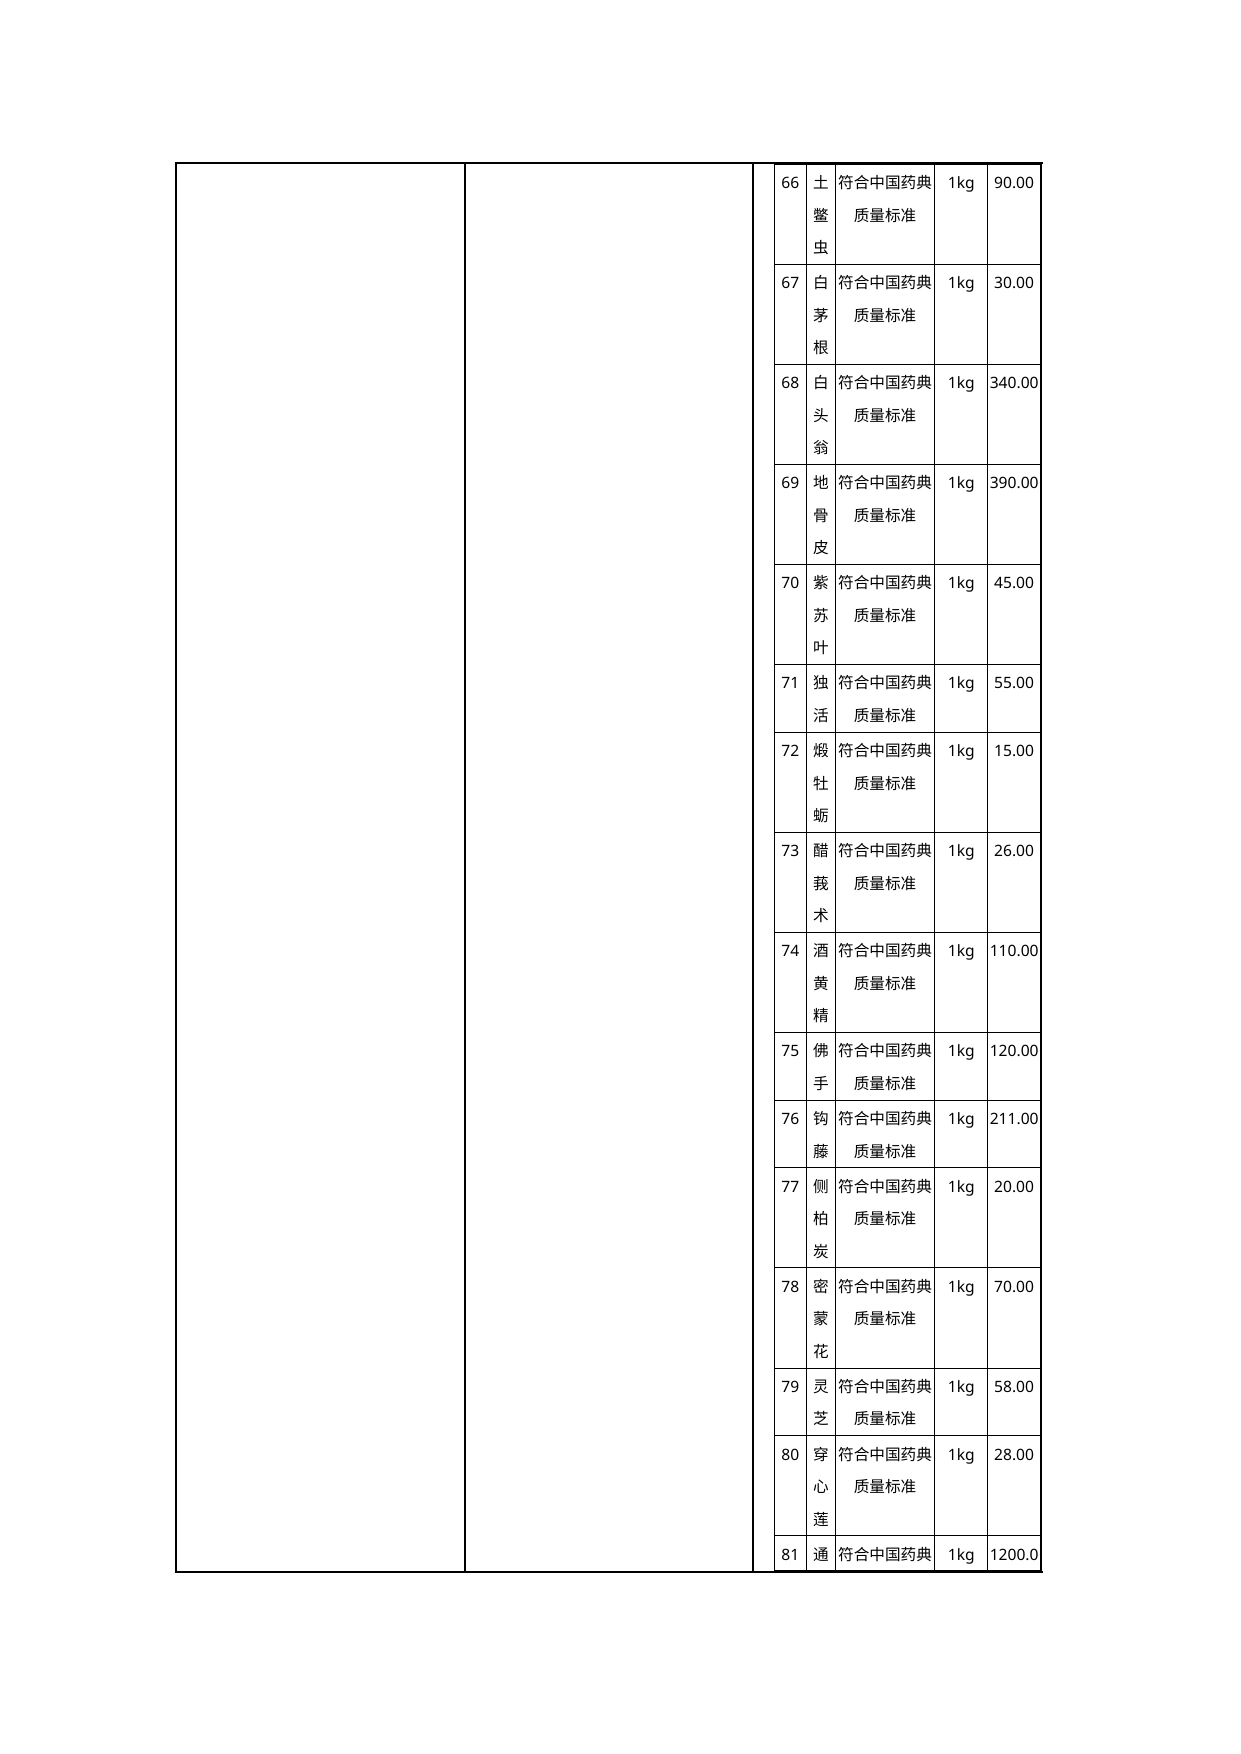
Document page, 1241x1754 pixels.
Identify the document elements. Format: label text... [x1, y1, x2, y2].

table_cell [836, 1033, 934, 1100]
table_cell [935, 933, 987, 1032]
table_cell [935, 1033, 987, 1100]
table_cell [836, 1101, 934, 1167]
table_cell [836, 165, 934, 264]
table_cell [807, 1536, 835, 1570]
table_cell [807, 165, 835, 264]
table_cell [935, 1168, 987, 1267]
table_cell [988, 1369, 1040, 1435]
table_cell [935, 1436, 987, 1535]
table_cell [775, 665, 806, 732]
table_cell [836, 265, 934, 364]
table_cell [935, 265, 987, 364]
table_cell [988, 365, 1040, 464]
table_cell [775, 1436, 806, 1535]
table_cell [836, 833, 934, 932]
table_cell [807, 365, 835, 464]
table_cell [807, 733, 835, 832]
table_cell [775, 1268, 806, 1368]
table_cell [775, 265, 806, 364]
table_cell [775, 933, 806, 1032]
table_cell [988, 933, 1040, 1032]
table_cell [988, 1033, 1040, 1100]
table_cell [807, 1168, 835, 1267]
table_cell [935, 565, 987, 664]
table_cell [935, 1536, 987, 1570]
table_cell [836, 465, 934, 564]
table_cell [836, 565, 934, 664]
table_cell [935, 365, 987, 464]
table_cell [988, 733, 1040, 832]
table_cell [988, 1536, 1040, 1570]
table_cell [775, 1033, 806, 1100]
table_cell [935, 833, 987, 932]
table_cell [935, 1268, 987, 1368]
table_cell [836, 365, 934, 464]
table_cell [807, 1268, 835, 1368]
table_cell [775, 1168, 806, 1267]
table_cell [775, 565, 806, 664]
table_cell [988, 1168, 1040, 1267]
table_cell [807, 265, 835, 364]
table_cell [988, 465, 1040, 564]
table_cell [988, 665, 1040, 732]
table_cell [807, 465, 835, 564]
table_cell [836, 1168, 934, 1267]
table_cell [988, 565, 1040, 664]
table_cell [775, 365, 806, 464]
table_cell [807, 1436, 835, 1535]
table_cell [935, 665, 987, 732]
table_cell [988, 1436, 1040, 1535]
table_cell [807, 933, 835, 1032]
table_cell [775, 1536, 806, 1570]
table_cell [988, 833, 1040, 932]
table_cell 1 [177, 164, 464, 1571]
table_cell [807, 1369, 835, 1435]
table_cell [935, 733, 987, 832]
table_cell [775, 165, 806, 264]
table_cell [988, 265, 1040, 364]
table_cell [935, 1101, 987, 1167]
table_cell [775, 833, 806, 932]
table_cell [807, 1033, 835, 1100]
table_cell [988, 165, 1040, 264]
table_cell [807, 665, 835, 732]
table_cell [775, 465, 806, 564]
table_cell [836, 1436, 934, 1535]
table_cell [466, 164, 752, 1571]
table_cell [807, 1101, 835, 1167]
table_cell [988, 1101, 1040, 1167]
table_cell [836, 1536, 934, 1570]
table_cell [807, 833, 835, 932]
table_cell [836, 1369, 934, 1435]
table_cell [836, 1268, 934, 1368]
table_cell [836, 733, 934, 832]
table_cell [935, 1369, 987, 1435]
table_cell [935, 165, 987, 264]
table_cell [775, 1101, 806, 1167]
table_cell [988, 1268, 1040, 1368]
table_cell [836, 665, 934, 732]
table_cell [935, 465, 987, 564]
table_cell [775, 1369, 806, 1435]
table_cell [807, 565, 835, 664]
table_cell [836, 933, 934, 1032]
table_cell [775, 733, 806, 832]
table_cell [754, 164, 774, 1571]
